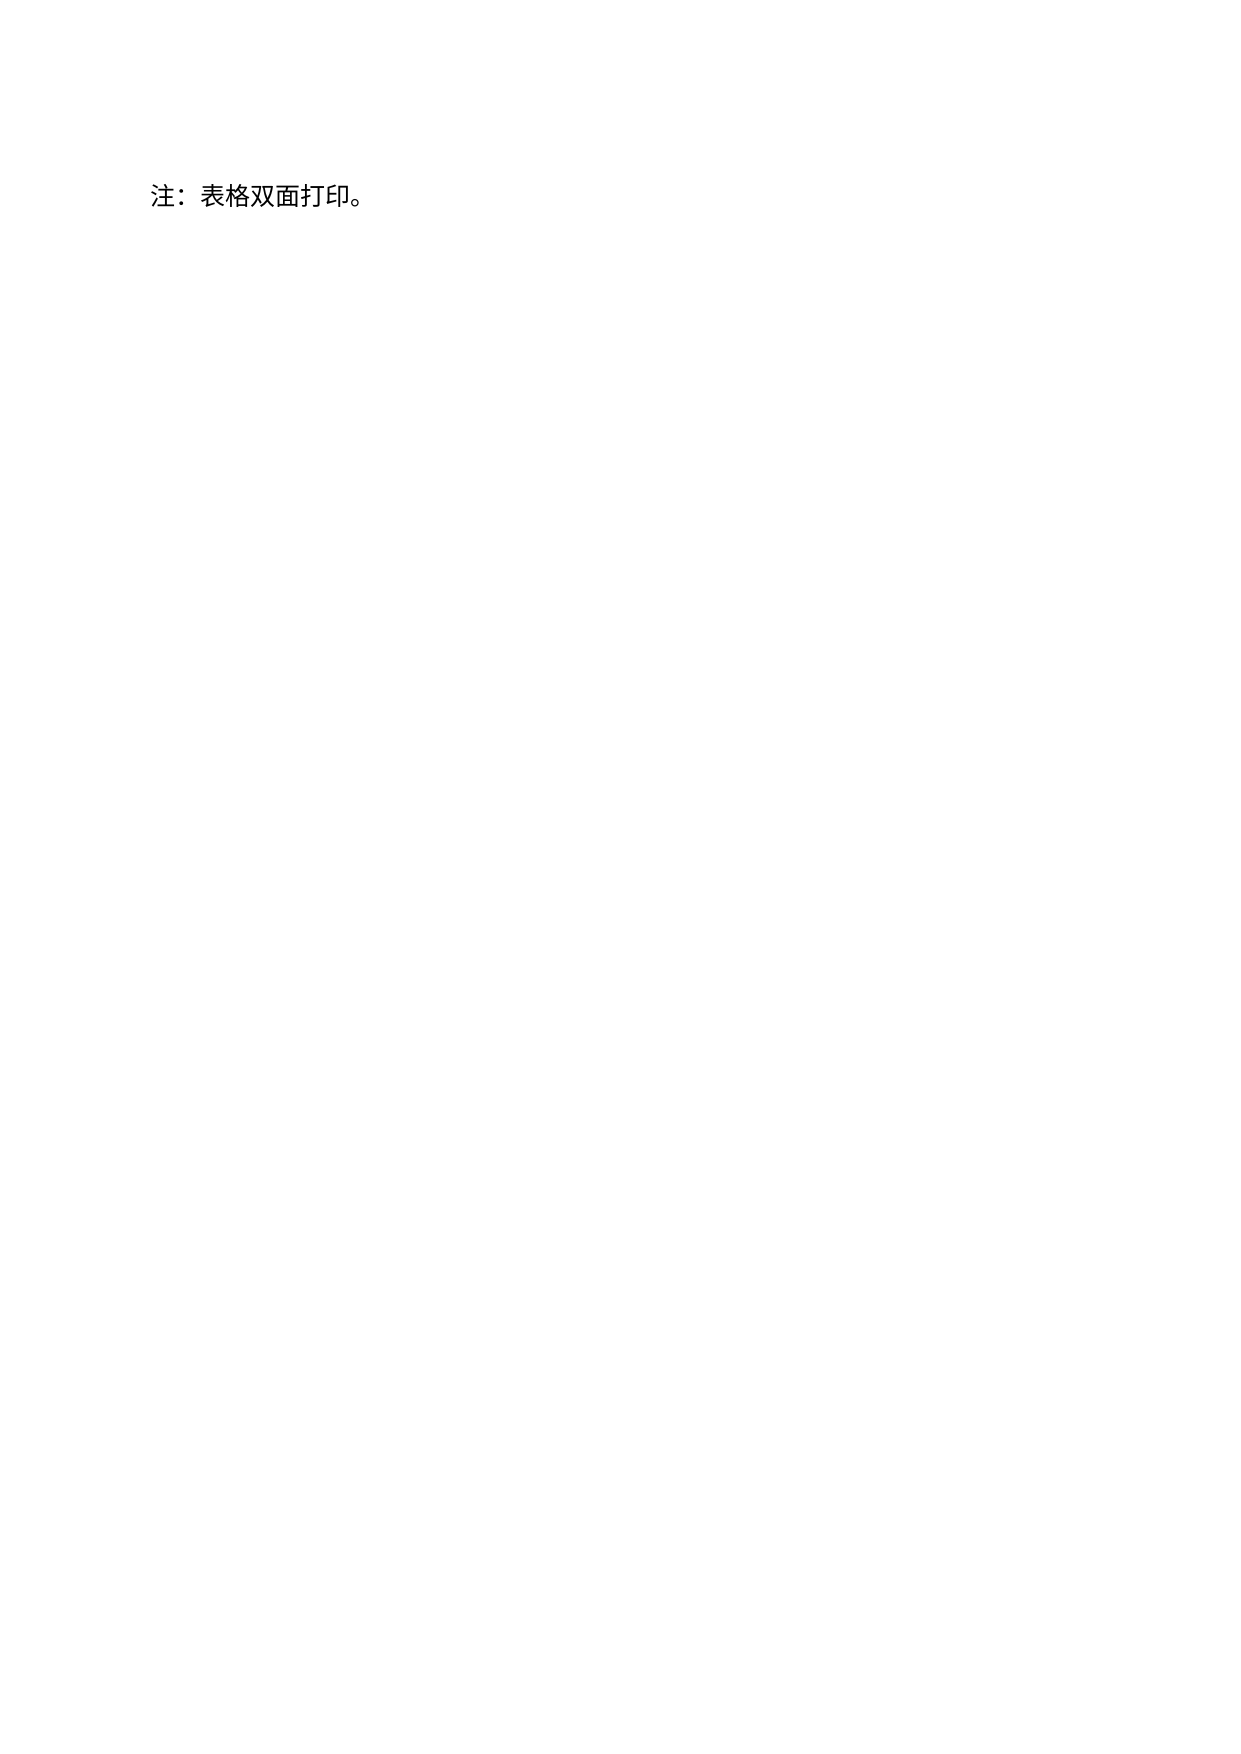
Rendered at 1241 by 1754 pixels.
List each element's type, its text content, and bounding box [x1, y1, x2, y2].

text 注：表格双面打印。 [150, 162, 1090, 227]
